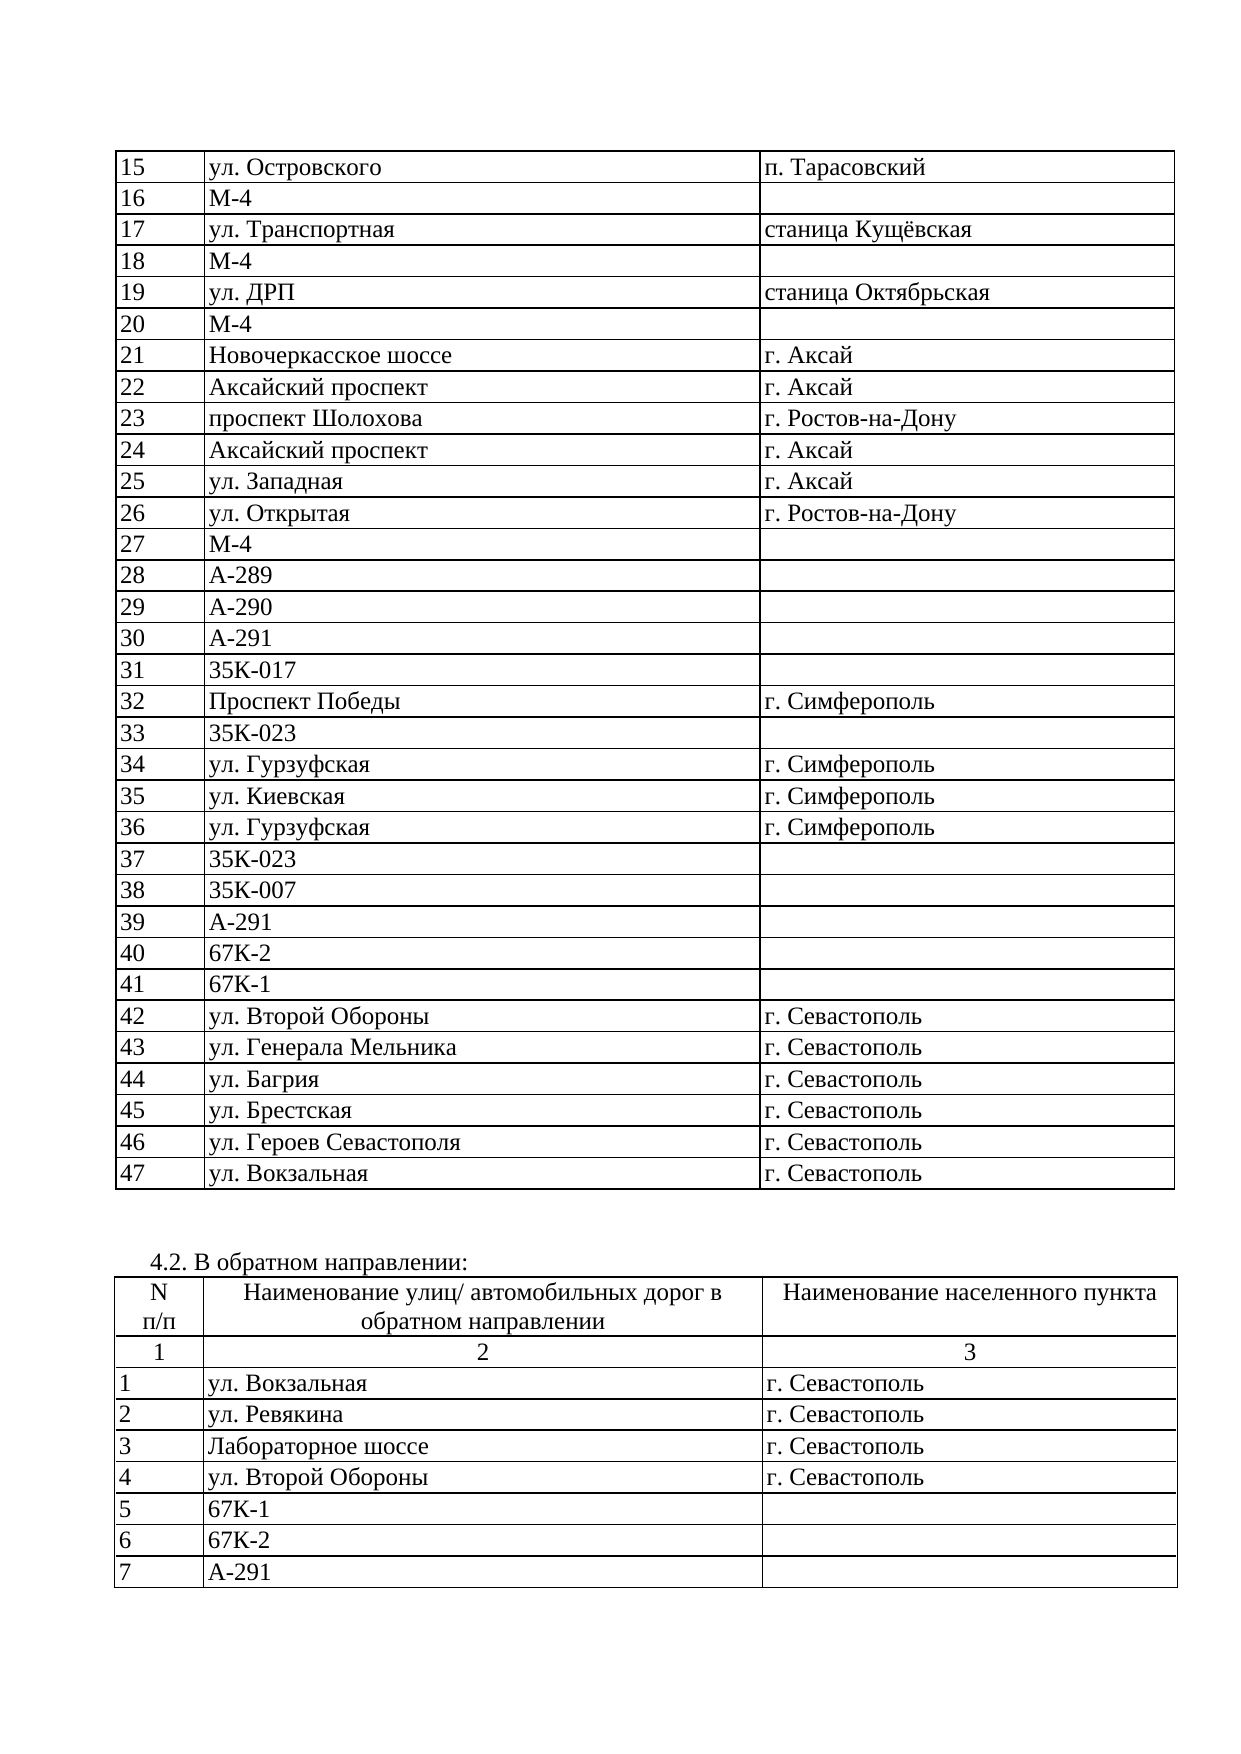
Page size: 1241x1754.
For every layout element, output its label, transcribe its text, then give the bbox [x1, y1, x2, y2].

table_cell [763, 1555, 1177, 1587]
table_cell [761, 561, 1174, 590]
table_cell ул. Островского [205, 152, 759, 181]
table_cell ул. Ревякина [204, 1400, 762, 1429]
table_cell [761, 875, 1174, 905]
table_cell 21 [117, 340, 204, 370]
table_cell 23 [117, 403, 204, 433]
table_cell 35 [117, 781, 204, 811]
table_cell Аксайский проспект [205, 372, 759, 402]
table_cell 27 [117, 529, 204, 559]
table_cell А-290 [205, 592, 759, 622]
table_cell г. Севастополь [761, 1064, 1174, 1094]
table_cell ул. Второй Обороны [204, 1462, 762, 1492]
table_cell ул. Героев Севастополя [205, 1127, 759, 1157]
table_cell 40 [117, 938, 204, 968]
table_cell г. Севастополь [763, 1398, 1177, 1429]
table_cell 22 [117, 372, 204, 402]
table_cell А-289 [205, 561, 759, 590]
table_cell г. Севастополь [761, 1158, 1174, 1188]
table_cell г. Симферополь [761, 812, 1174, 842]
table_cell М-4 [205, 246, 759, 276]
table_cell 2 [115, 1399, 203, 1429]
table_cell 34 [117, 749, 204, 779]
table_cell [761, 246, 1174, 276]
table_cell [761, 592, 1174, 622]
table_cell г. Севастополь [763, 1429, 1177, 1461]
table_cell ул. Гурзуфская [205, 812, 759, 842]
table_cell г. Симферополь [761, 686, 1174, 716]
table_cell 1 [115, 1336, 203, 1366]
table_cell г. Севастополь [761, 1001, 1174, 1031]
table_cell 45 [117, 1095, 204, 1125]
table_cell 1 [115, 1368, 203, 1398]
table_cell 4 [115, 1462, 203, 1492]
table_header Наименование населенного пункта [763, 1278, 1177, 1335]
table_cell г. Севастополь [763, 1461, 1177, 1492]
table_cell 24 [117, 435, 204, 464]
table_cell А-291 [205, 907, 759, 936]
table_cell 47 [117, 1158, 204, 1188]
table_cell 32 [117, 686, 204, 716]
table_cell 46 [117, 1127, 204, 1157]
table_cell Новочеркасское шоссе [205, 340, 759, 370]
table_cell п. Тарасовский [761, 152, 1174, 181]
table_cell 19 [117, 277, 204, 307]
table_cell А-291 [205, 623, 759, 653]
table_cell 35К-023 [205, 844, 759, 873]
table_header N п/п [115, 1278, 203, 1335]
table_cell 35К-007 [205, 875, 759, 905]
table_cell 5 [115, 1493, 203, 1524]
table_cell ул. Вокзальная [205, 1158, 759, 1188]
table_cell М-4 [205, 529, 759, 559]
table_cell 3 [763, 1335, 1177, 1366]
table_cell ул. Западная [205, 466, 759, 496]
table_cell Проспект Победы [205, 686, 759, 716]
table_cell [761, 938, 1174, 968]
table_cell г. Симферополь [761, 749, 1174, 779]
table_cell ул. Багрия [205, 1064, 759, 1094]
table_cell ул. ДРП [205, 277, 759, 307]
table_cell ул. Гурзуфская [205, 749, 759, 779]
table_cell [761, 623, 1174, 653]
table_cell 41 [117, 970, 204, 999]
table_cell 7 [115, 1556, 203, 1587]
table_cell 29 [117, 592, 204, 622]
table_cell А-291 [204, 1557, 762, 1587]
table_cell 39 [117, 907, 204, 936]
table_cell 31 [117, 655, 204, 685]
table_cell 3 [115, 1430, 203, 1461]
table_cell ул. Открытая [205, 498, 759, 527]
table_cell г. Севастополь [761, 1095, 1174, 1125]
table_cell М-4 [205, 183, 759, 213]
table_cell [761, 309, 1174, 339]
table_cell г. Севастополь [763, 1366, 1177, 1398]
table_cell 67К-2 [204, 1525, 762, 1555]
table_cell г. Аксай [761, 372, 1174, 402]
table_cell М-4 [205, 309, 759, 339]
table_cell 30 [117, 623, 204, 653]
table_cell станица Кущёвская [761, 215, 1174, 244]
table_cell 35К-023 [205, 718, 759, 748]
table_cell 20 [117, 309, 204, 339]
table_cell [761, 844, 1174, 873]
table_cell 25 [117, 466, 204, 496]
table_cell 36 [117, 812, 204, 842]
text 4.2. В обратном направлении: [150, 1247, 1090, 1276]
table_cell ул. Транспортная [205, 215, 759, 244]
table_cell 28 [117, 561, 204, 590]
table_cell 6 [115, 1525, 203, 1555]
table_cell 33 [117, 718, 204, 748]
table_cell г. Ростов-на-Дону [761, 498, 1174, 527]
table_cell 16 [117, 183, 204, 213]
table_cell 2 [204, 1337, 762, 1366]
table_cell ул. Киевская [205, 781, 759, 811]
table_cell 67К-1 [205, 970, 759, 999]
table_cell 43 [117, 1032, 204, 1062]
table_cell 18 [117, 246, 204, 276]
table_cell [761, 907, 1174, 936]
table_cell 42 [117, 1001, 204, 1031]
table_cell г. Аксай [761, 466, 1174, 496]
table_cell г. Аксай [761, 340, 1174, 370]
table_cell г. Аксай [761, 435, 1174, 464]
table_cell [763, 1524, 1177, 1555]
table_cell Лабораторное шоссе [204, 1431, 762, 1461]
table_cell [761, 970, 1174, 999]
table_cell г. Севастополь [761, 1032, 1174, 1062]
table_cell 37 [117, 844, 204, 873]
table_cell г. Севастополь [761, 1127, 1174, 1157]
table_header Наименование улиц/ автомобильных дорог в обратном направлении [204, 1278, 762, 1335]
table_cell 67К-1 [204, 1494, 762, 1524]
table_cell [761, 183, 1174, 213]
table_cell [761, 655, 1174, 685]
table_cell ул. Вокзальная [204, 1368, 762, 1398]
table_cell 67К-2 [205, 938, 759, 968]
table_cell [763, 1492, 1177, 1524]
table_cell 15 [117, 152, 204, 181]
table_cell 38 [117, 875, 204, 905]
table_cell проспект Шолохова [205, 403, 759, 433]
table_cell ул. Второй Обороны [205, 1001, 759, 1031]
table_cell Аксайский проспект [205, 435, 759, 464]
table_cell [761, 529, 1174, 559]
table_cell ул. Брестская [205, 1095, 759, 1125]
table_cell г. Ростов-на-Дону [761, 403, 1174, 433]
table_cell г. Симферополь [761, 781, 1174, 811]
table_cell [761, 718, 1174, 748]
table_cell 26 [117, 498, 204, 527]
table_cell станица Октябрьская [761, 277, 1174, 307]
table_cell 44 [117, 1064, 204, 1094]
table_cell 17 [117, 215, 204, 244]
table_cell ул. Генерала Мельника [205, 1032, 759, 1062]
table_cell 35К-017 [205, 655, 759, 685]
